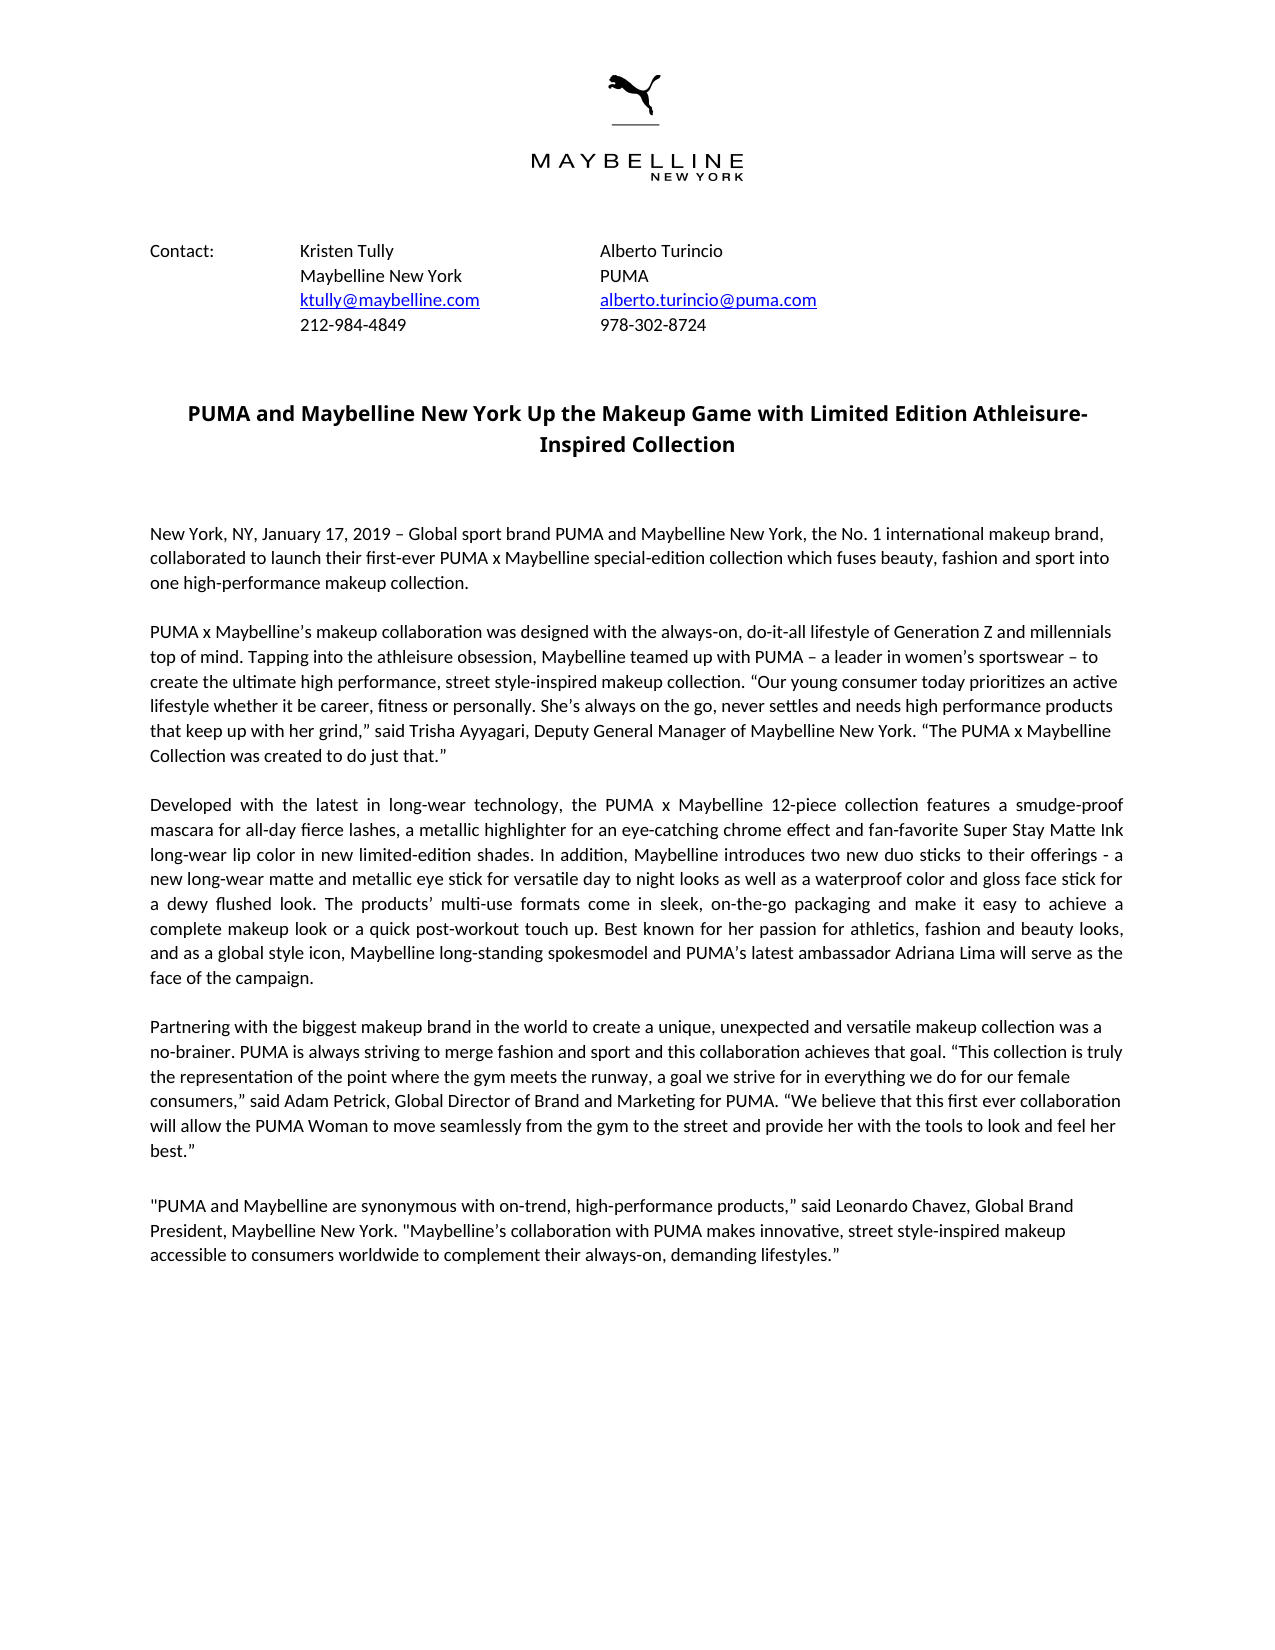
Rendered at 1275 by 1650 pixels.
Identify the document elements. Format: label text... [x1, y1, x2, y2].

text Developed with the latest in long-wear technology, the PUMA x Maybelline 12-piece collection features a smudge-proof mascara for all-day fierce lashes, a metallic highlighter for an eye-catching chrome effect and fan-favorite Super Stay Matte Ink long-wear lip color in new limited-edition shades. In addition, Maybelline introduces two new duo sticks to their offerings - a new long-wear matte and metallic eye stick for versatile day to night looks as well as a waterproof color and gloss face stick for a dewy flushed look. The products’ multi-use formats come in sleek, on-the-go packaging and make it easy to achieve a complete makeup look or a quick post-workout touch up. Best known for her passion for athletics, fashion and beauty looks, and as a global style icon, Maybelline long-standing spokesmodel and PUMA’s latest ambassador Adriana Lima will serve as the face of the campaign. [150, 793, 1125, 989]
text ktully@maybelline.com alberto.turincio@puma.com [150, 289, 1125, 312]
text PUMA and Maybelline New York Up the Makeup Game with Limited Edition Athleisure-Inspired Collection [150, 399, 1125, 458]
text Contact: Kristen Tully Alberto Turincio [150, 239, 1125, 262]
picture [531, 75, 744, 181]
text "PUMA and Maybelline are synonymous with on-trend, high-performance products,” said Leonardo Chavez, Global Brand President, Maybelline New York. "Maybelline’s collaboration with PUMA makes innovative, street style-inspired makeup accessible to consumers worldwide to complement their always-on, demanding lifestyles.” [150, 1194, 1125, 1267]
text Maybelline New York PUMA [150, 264, 1125, 287]
text Partnering with the biggest makeup brand in the world to create a unique, unexpected and versatile makeup collection was a no-brainer. PUMA is always striving to merge fashion and sport and this collaboration achieves that goal. “This collection is truly the representation of the point where the gym meets the runway, a goal we strive for in everything we do for our female consumers,” said Adam Petrick, Global Director of Brand and Marketing for PUMA. “We believe that this first ever collaboration will allow the PUMA Woman to move seamlessly from the gym to the street and provide her with the tools to look and feel her best.” [150, 1016, 1125, 1192]
text PUMA x Maybelline’s makeup collaboration was designed with the always-on, do-it-all lifestyle of Generation Z and millennials top of mind. Tapping into the athleisure obsession, Maybelline teamed up with PUMA – a leader in women’s sportswear – to create the ultimate high performance, street style-inspired makeup collection. “Our young consumer today prioritizes an active lifestyle whether it be career, fitness or personally. She’s always on the go, never settles and needs high performance products that keep up with her grind,” said Trisha Ayyagari, Deputy General Manager of Maybelline New York. “The PUMA x Maybelline Collection was created to do just that.” [150, 621, 1125, 767]
text New York, NY, January 17, 2019 – Global sport brand PUMA and Maybelline New York, the No. 1 international makeup brand, collaborated to launch their first-ever PUMA x Maybelline special-edition collection which fuses beauty, fashion and sport into one high-performance makeup collection. [150, 522, 1125, 594]
text 212-984-4849 978-302-8724 [225, 313, 1125, 336]
